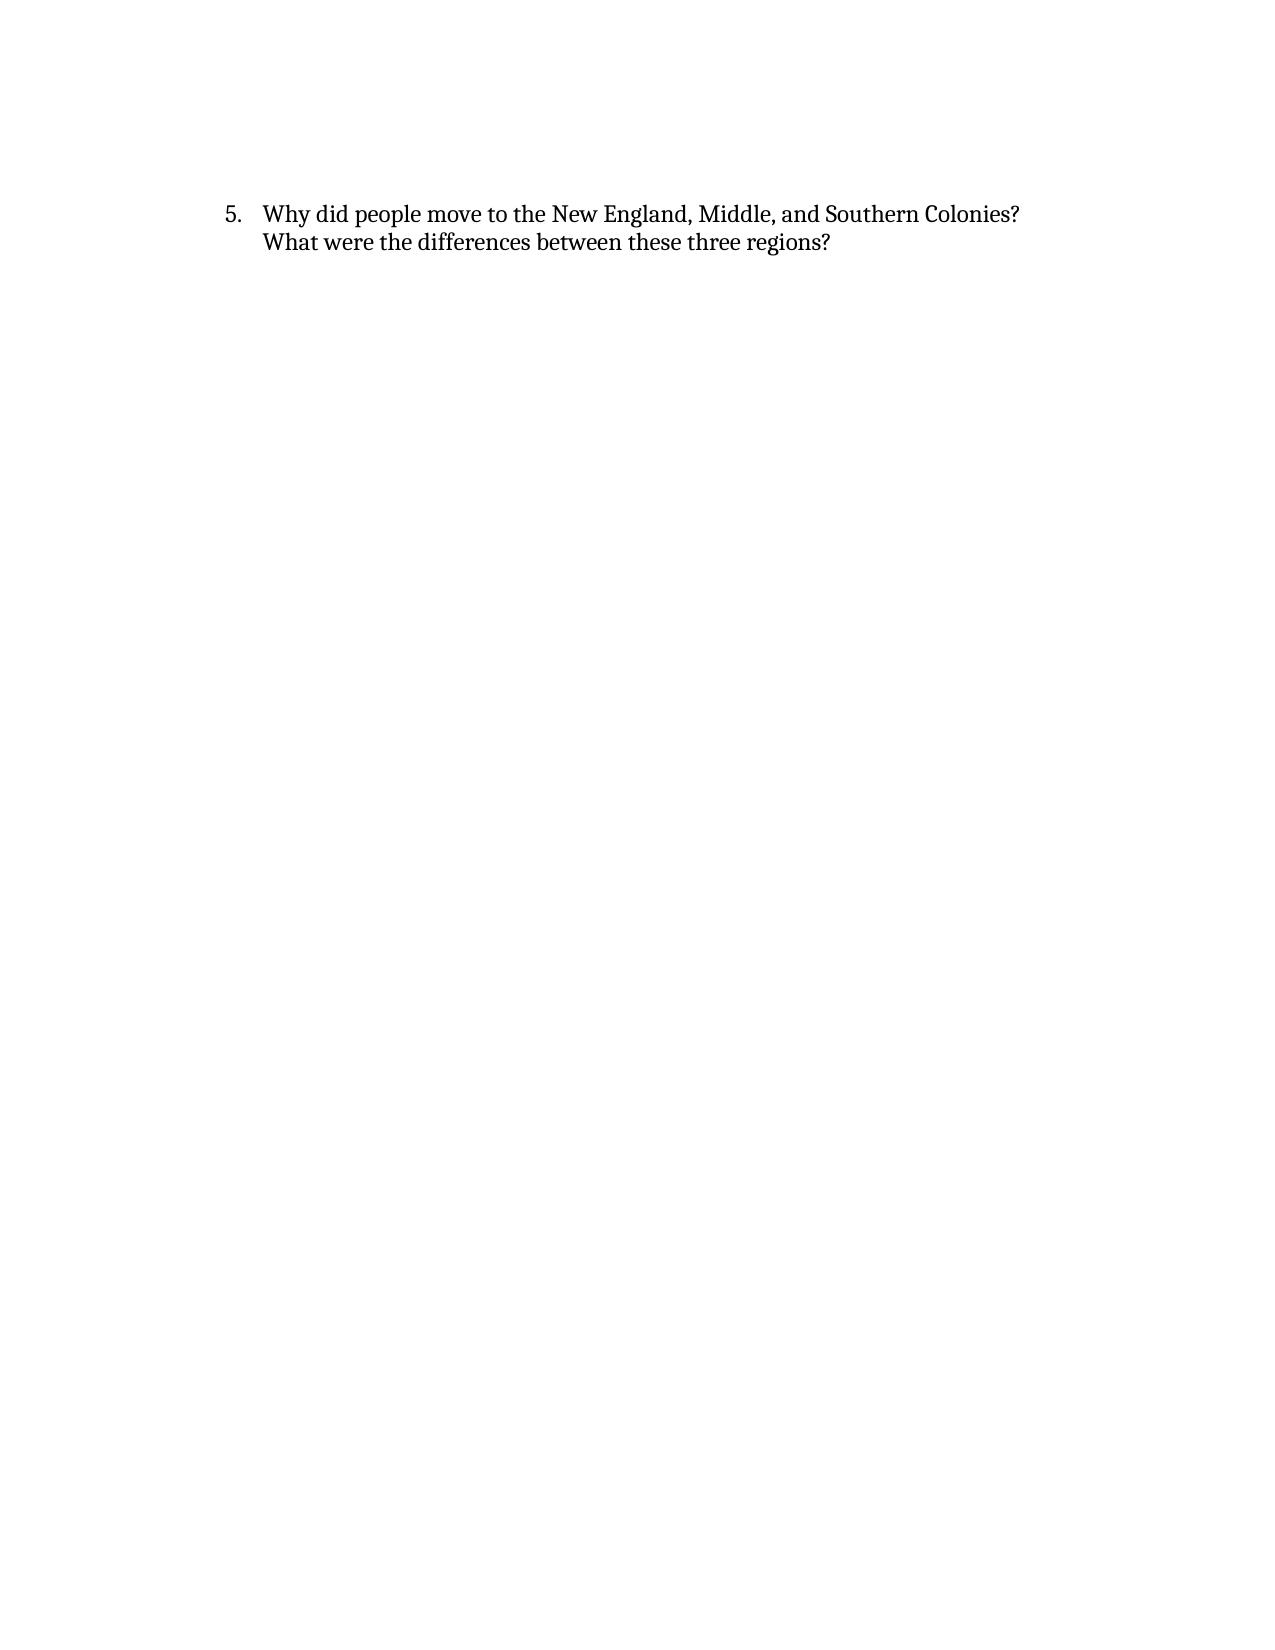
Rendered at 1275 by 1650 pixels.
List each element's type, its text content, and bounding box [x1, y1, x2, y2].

list Why did people move to the New England, Middle, and Southern Colonies? What were the differences between these three regions? [225, 199, 1087, 257]
